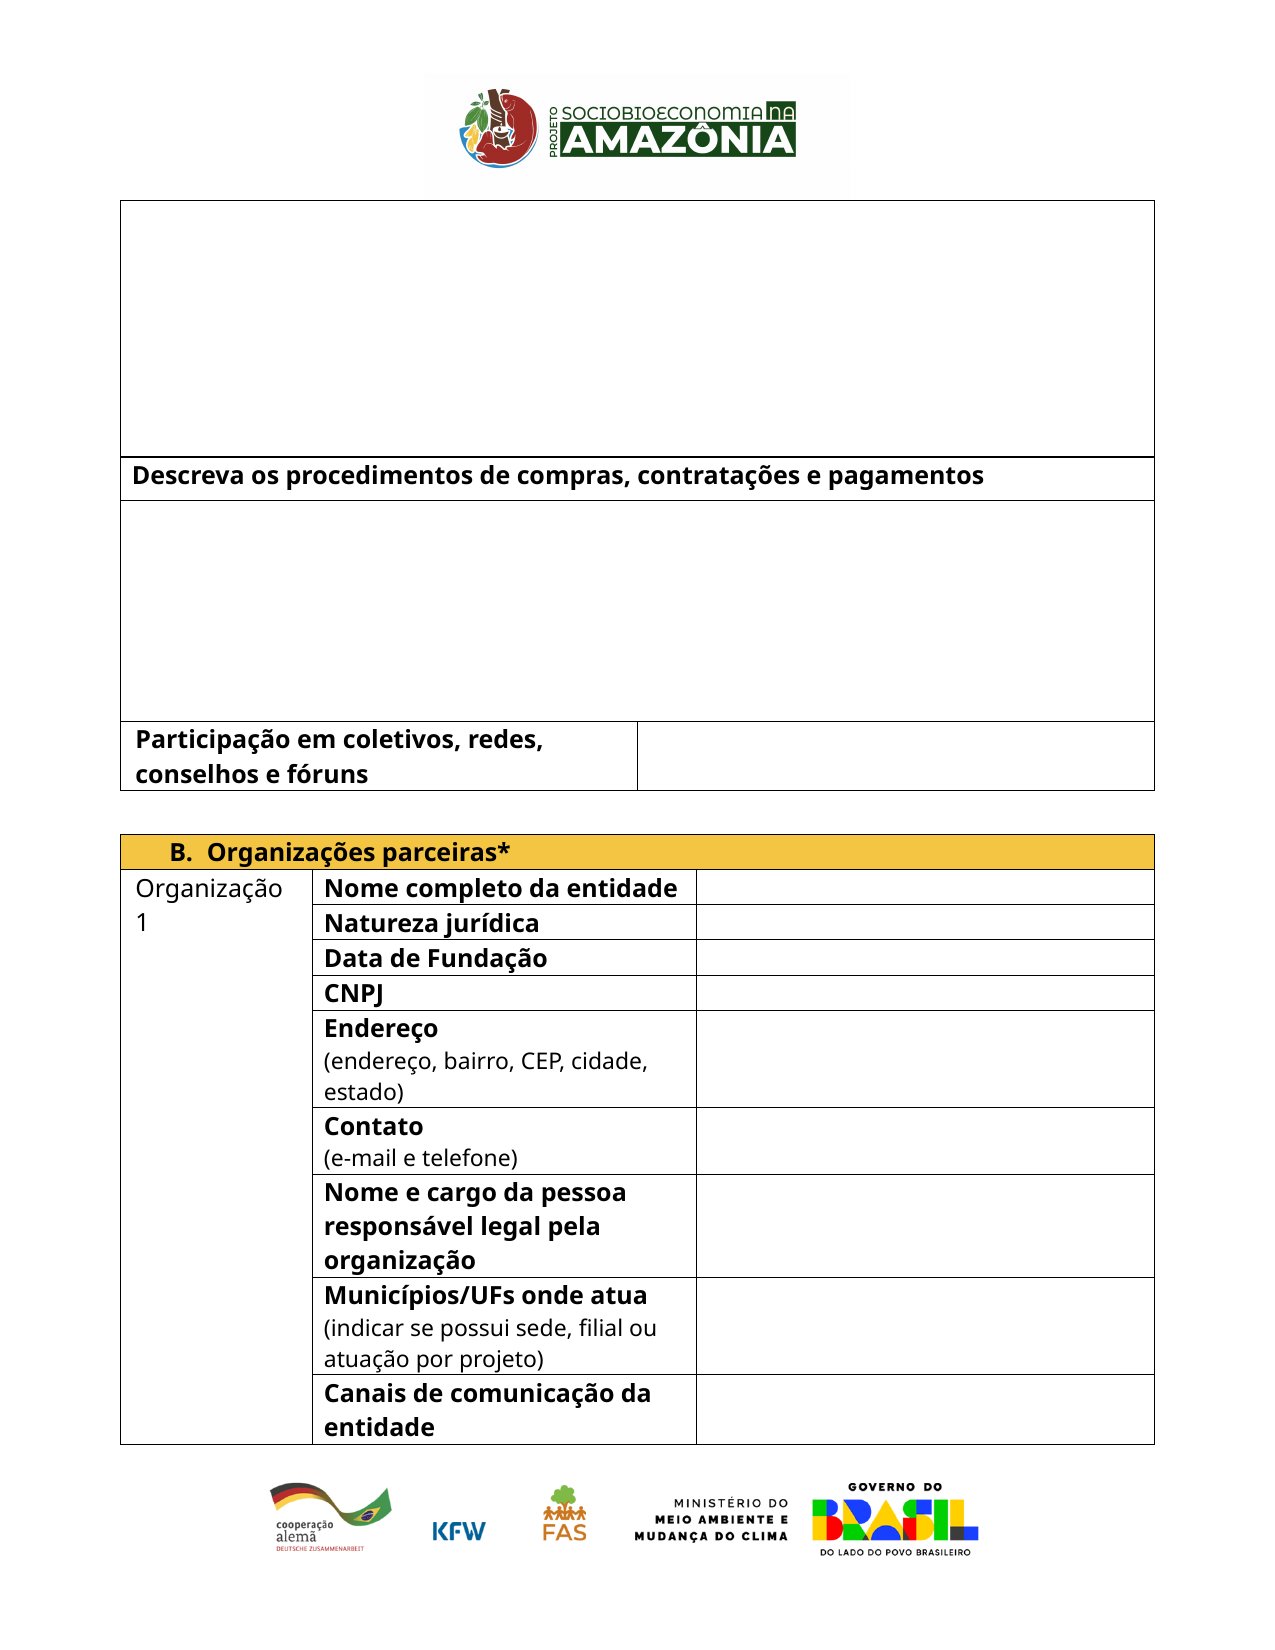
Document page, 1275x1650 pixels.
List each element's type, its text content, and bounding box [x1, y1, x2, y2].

table_cell [697, 940, 1154, 974]
table_cell [697, 1375, 1154, 1443]
table_cell [697, 905, 1154, 939]
table_cell Descreva os procedimentos de compras, contratações e pagamentos [121, 458, 1154, 500]
table_cell [697, 870, 1154, 904]
table_cell [121, 201, 1154, 456]
table_cell Nome e cargo da pessoa responsável legal pela organização [313, 1175, 696, 1277]
picture [424, 73, 851, 200]
table_cell [638, 722, 1154, 790]
table_cell Natureza jurídica [313, 905, 696, 939]
table_cell Data de Fundação [313, 940, 696, 974]
table_cell Municípios/UFs onde atua (indicar se possui sede, filial ou atuação por projeto) [313, 1278, 696, 1374]
table_cell CNPJ [313, 976, 696, 1009]
table_cell Organização 1 [121, 870, 312, 1443]
table_header Organizações parceiras* [121, 835, 1154, 869]
picture [150, 1446, 1125, 1577]
table_cell Contato (e-mail e telefone) [313, 1108, 696, 1173]
table_cell [697, 976, 1154, 1009]
table_cell [697, 1108, 1154, 1173]
table_cell [697, 1175, 1154, 1277]
table_cell Endereço (endereço, bairro, CEP, cidade, estado) [313, 1011, 696, 1107]
table_cell [697, 1278, 1154, 1374]
table_cell Nome completo da entidade [313, 870, 696, 904]
table_cell Canais de comunicação da entidade (Redes sociais, sites e canais - inserir links) [313, 1375, 696, 1443]
table_cell [697, 1011, 1154, 1107]
table_cell [121, 501, 1154, 721]
table_cell Participação em coletivos, redes, conselhos e fóruns [121, 722, 637, 790]
